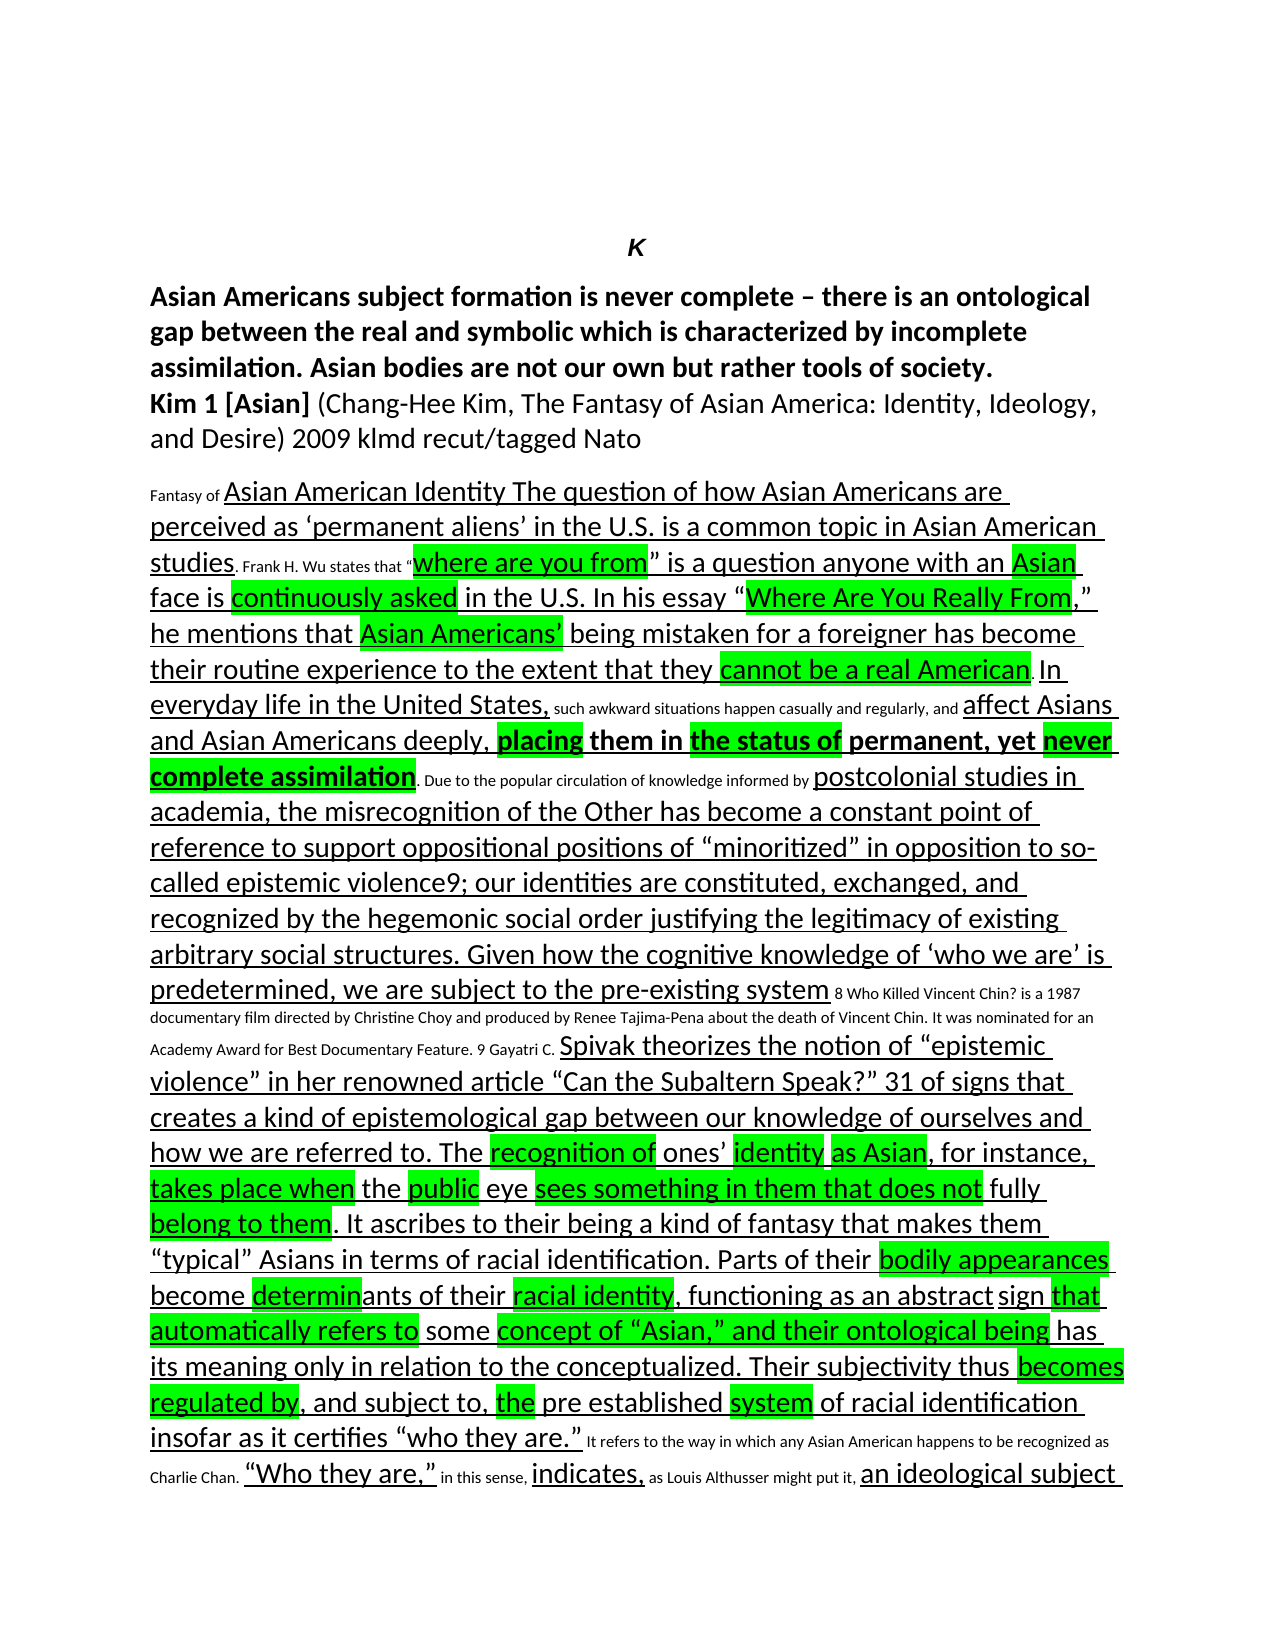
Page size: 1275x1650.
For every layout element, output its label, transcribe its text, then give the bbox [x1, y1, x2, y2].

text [150, 473, 1125, 1491]
text K [150, 232, 1125, 261]
text Kim 1 [Asian] (Chang-Hee Kim, The Fantasy of Asian America: Identity, Ideology, and Desire) 2009 klmd recut/tagged Nato [150, 385, 1125, 456]
text Asian Americans subject formation is never complete – there is an ontological gap between the real and symbolic which is characterized by incomplete assimilation. Asian bodies are not our own but rather tools of society. [150, 278, 1125, 385]
